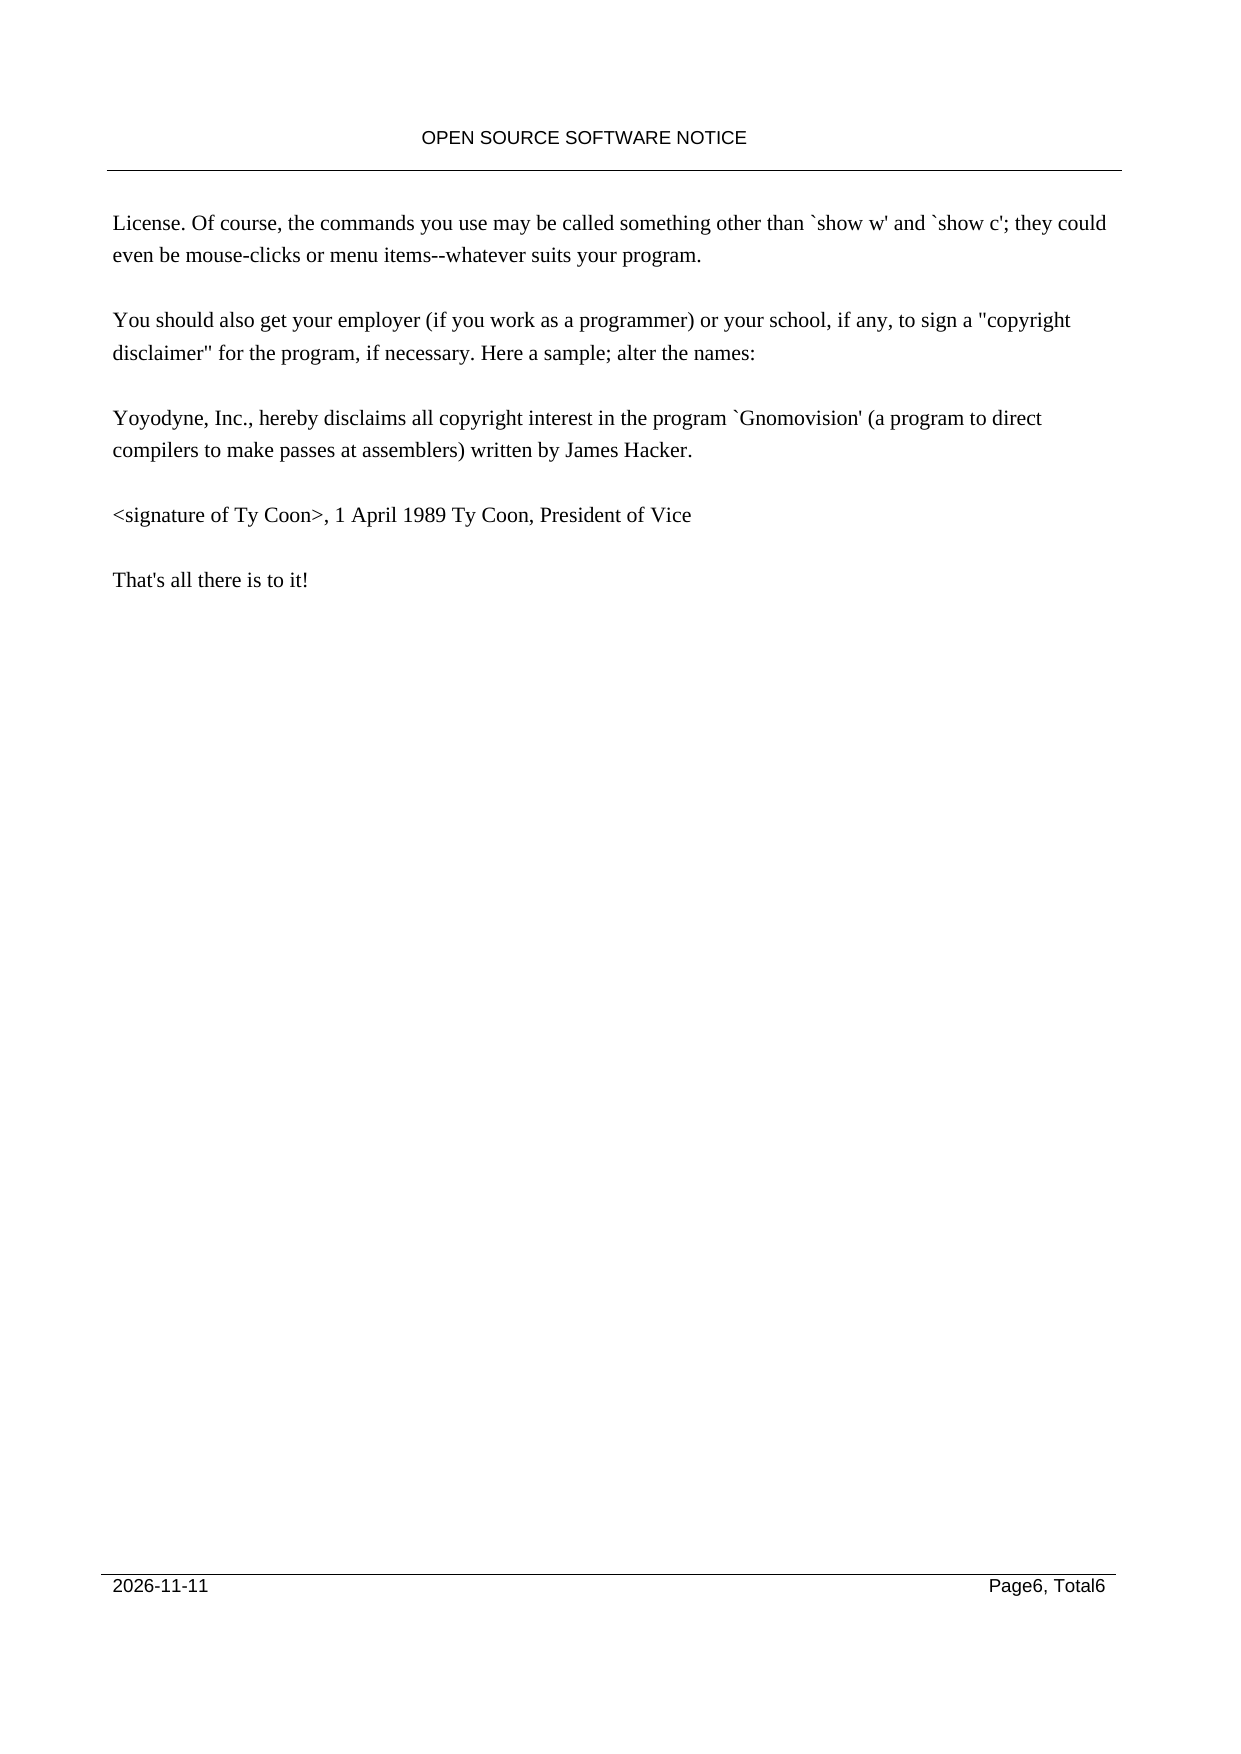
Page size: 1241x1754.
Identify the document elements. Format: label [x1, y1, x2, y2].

text [112, 206, 1128, 661]
